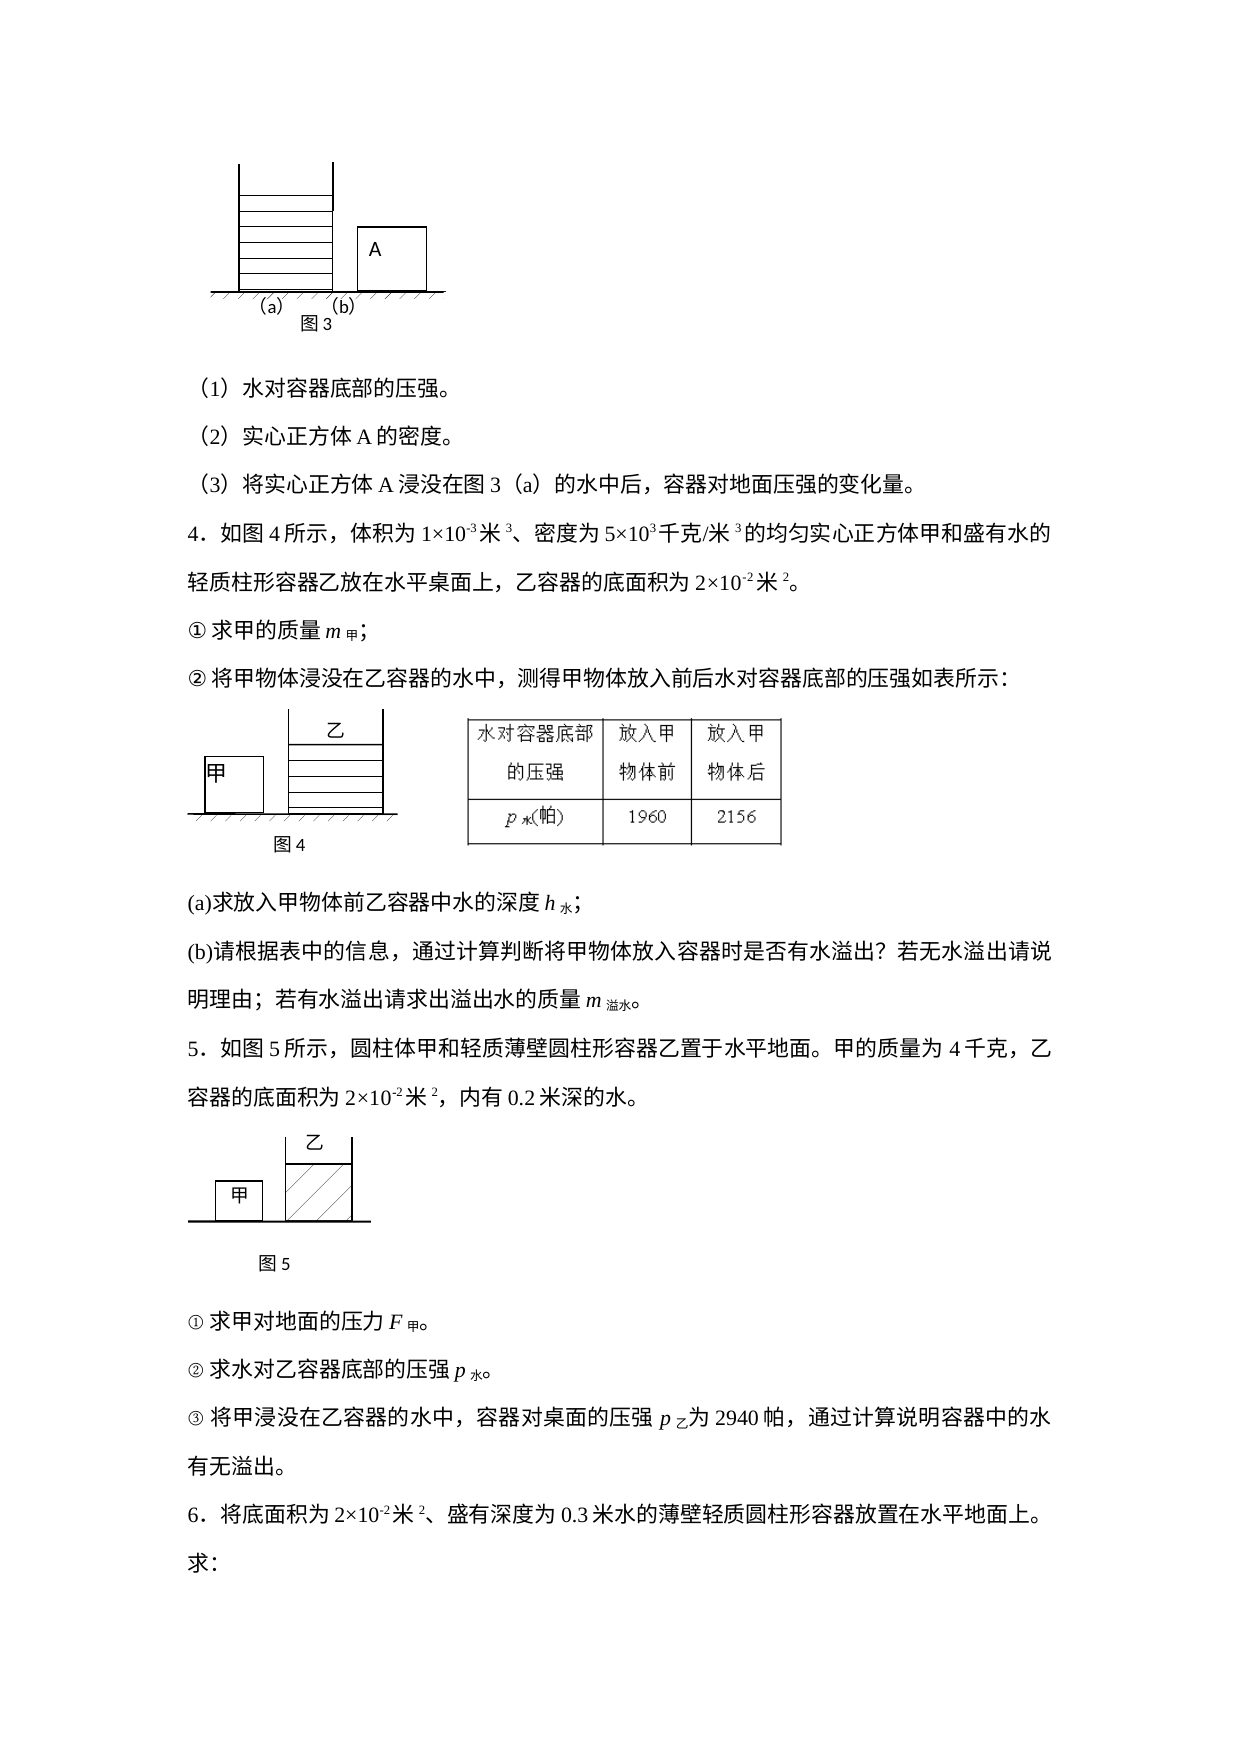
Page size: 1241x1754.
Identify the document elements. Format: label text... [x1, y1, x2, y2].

text (a)求放入甲物体前乙容器中水的深度h水； [187, 885, 1053, 917]
text (b)请根据表中的信息，通过计算判断将甲物体放入容器时是否有水溢出？若无水溢出请说明理由；若有水溢出请求出溢出水的质量m溢水。 [187, 933, 1053, 1014]
text （2）实心正方体A的密度。 [187, 419, 1053, 451]
text （1）水对容器底部的压强。 [187, 370, 1053, 403]
text 4．如图4所示，体积为1×10-3米3、密度为5×103千克/米3的均匀实心正方体甲和盛有水的轻质柱形容器乙放在水平桌面上，乙容器的底面积为2×10-2米2。 [187, 515, 1053, 597]
text 5．如图5所示，圆柱体甲和轻质薄壁圆柱形容器乙置于水平地面。甲的质量为4千克，乙容器的底面积为2×102米2，内有0.2米深的水。 [187, 1030, 1053, 1112]
text （3）将实心正方体A浸没在图3（a）的水中后，容器对地面压强的变化量。 [187, 467, 1053, 499]
text ② 求水对乙容器底部的压强p水。 [187, 1352, 1053, 1384]
text 6．将底面积为2×10-2米2、盛有深度为0.3米水的薄壁轻质圆柱形容器放置在水平地面上。求： [187, 1497, 1053, 1578]
text ②将甲物体浸没在乙容器的水中，测得甲物体放入前后水对容器底部的压强如表所示： [187, 661, 1053, 693]
text ① 求甲对地面的压力F甲。 [187, 1303, 1053, 1336]
text ③ 将甲浸没在乙容器的水中，容器对桌面的压强p乙为2940帕，通过计算说明容器中的水有无溢出。 [187, 1400, 1053, 1481]
text ①求甲的质量m甲； [187, 612, 1053, 645]
